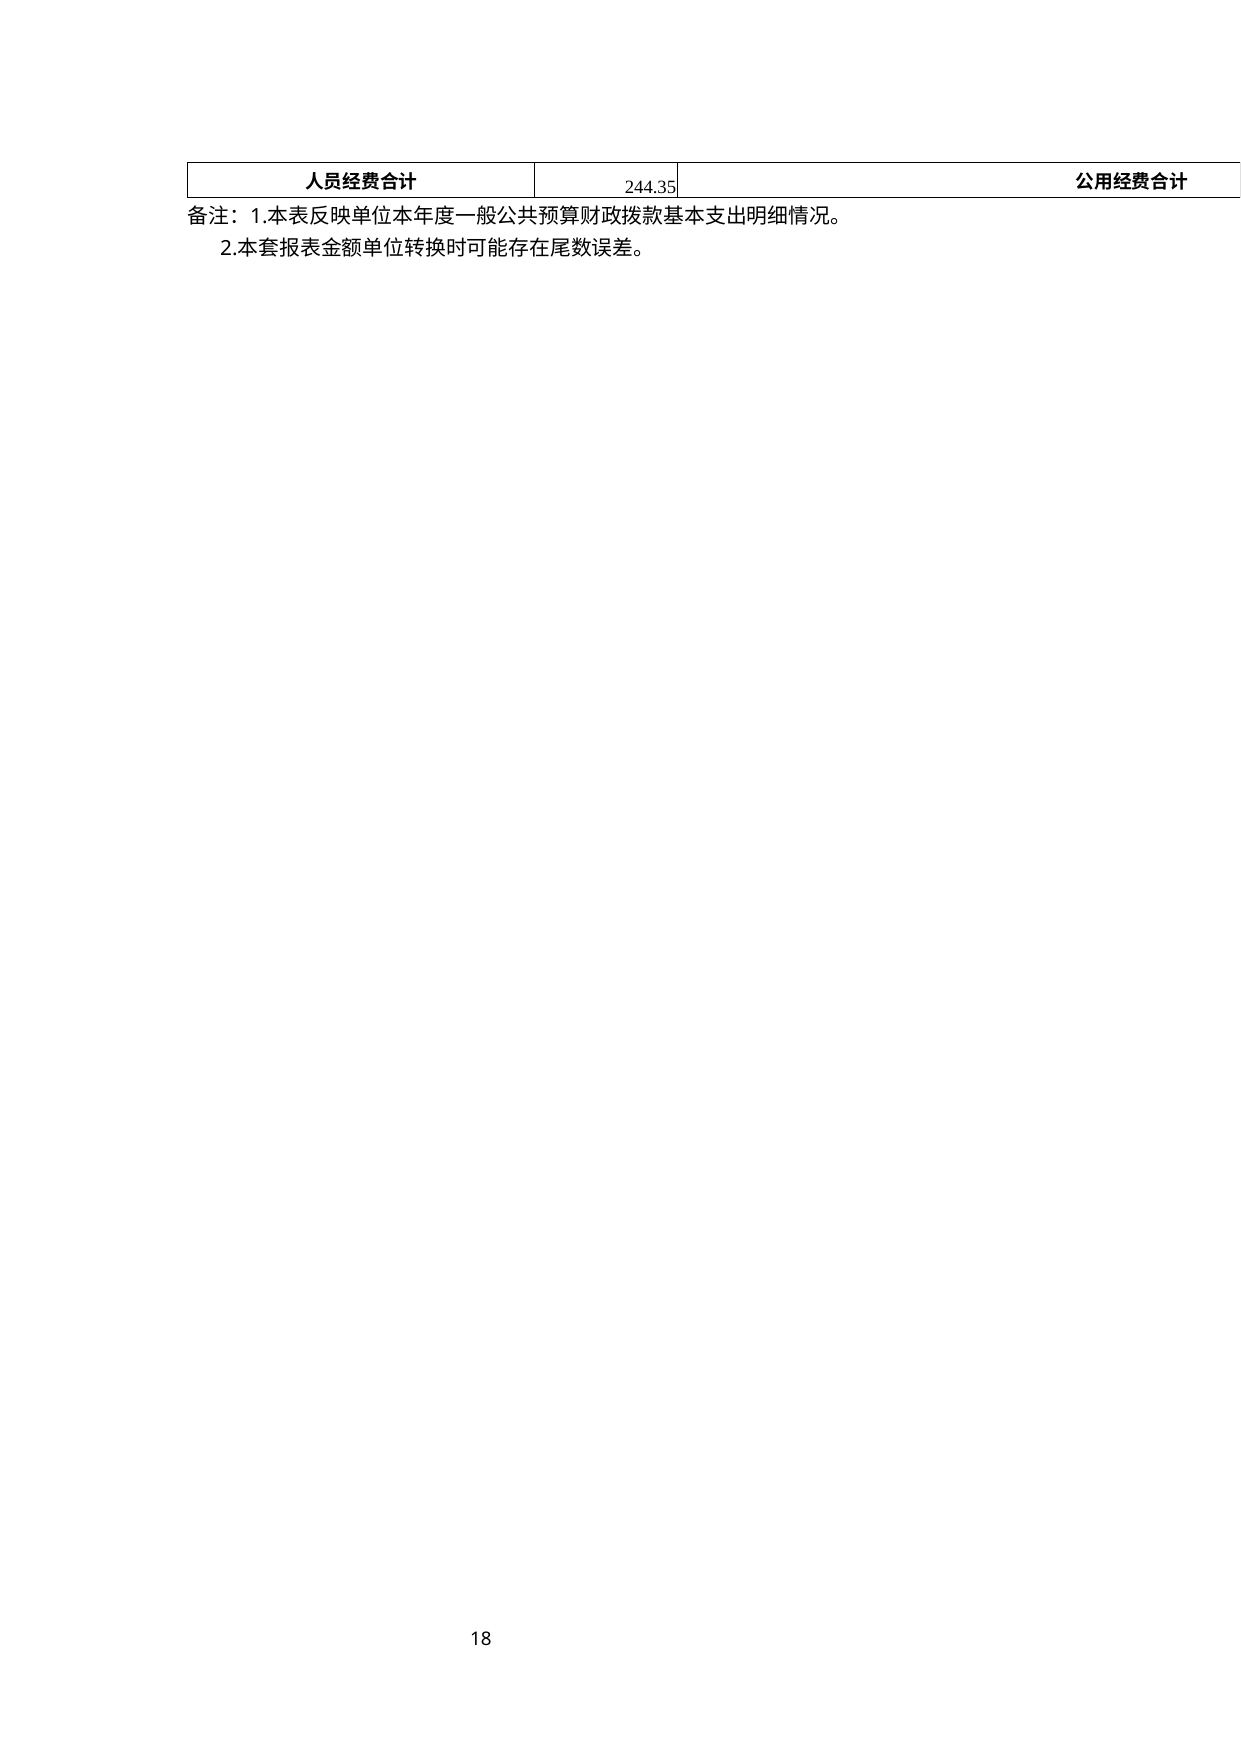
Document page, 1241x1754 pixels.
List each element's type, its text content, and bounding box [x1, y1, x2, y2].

text 备注：1.本表反映单位本年度一般公共预算财政拨款基本支出明细情况。 2.本套报表金额单位转换时可能存在尾数误差。 [187, 198, 1053, 361]
table_cell 公用经费合计 [678, 163, 1240, 197]
table_cell 人员经费合计 [188, 163, 534, 197]
table_cell 244.35 [535, 163, 677, 197]
